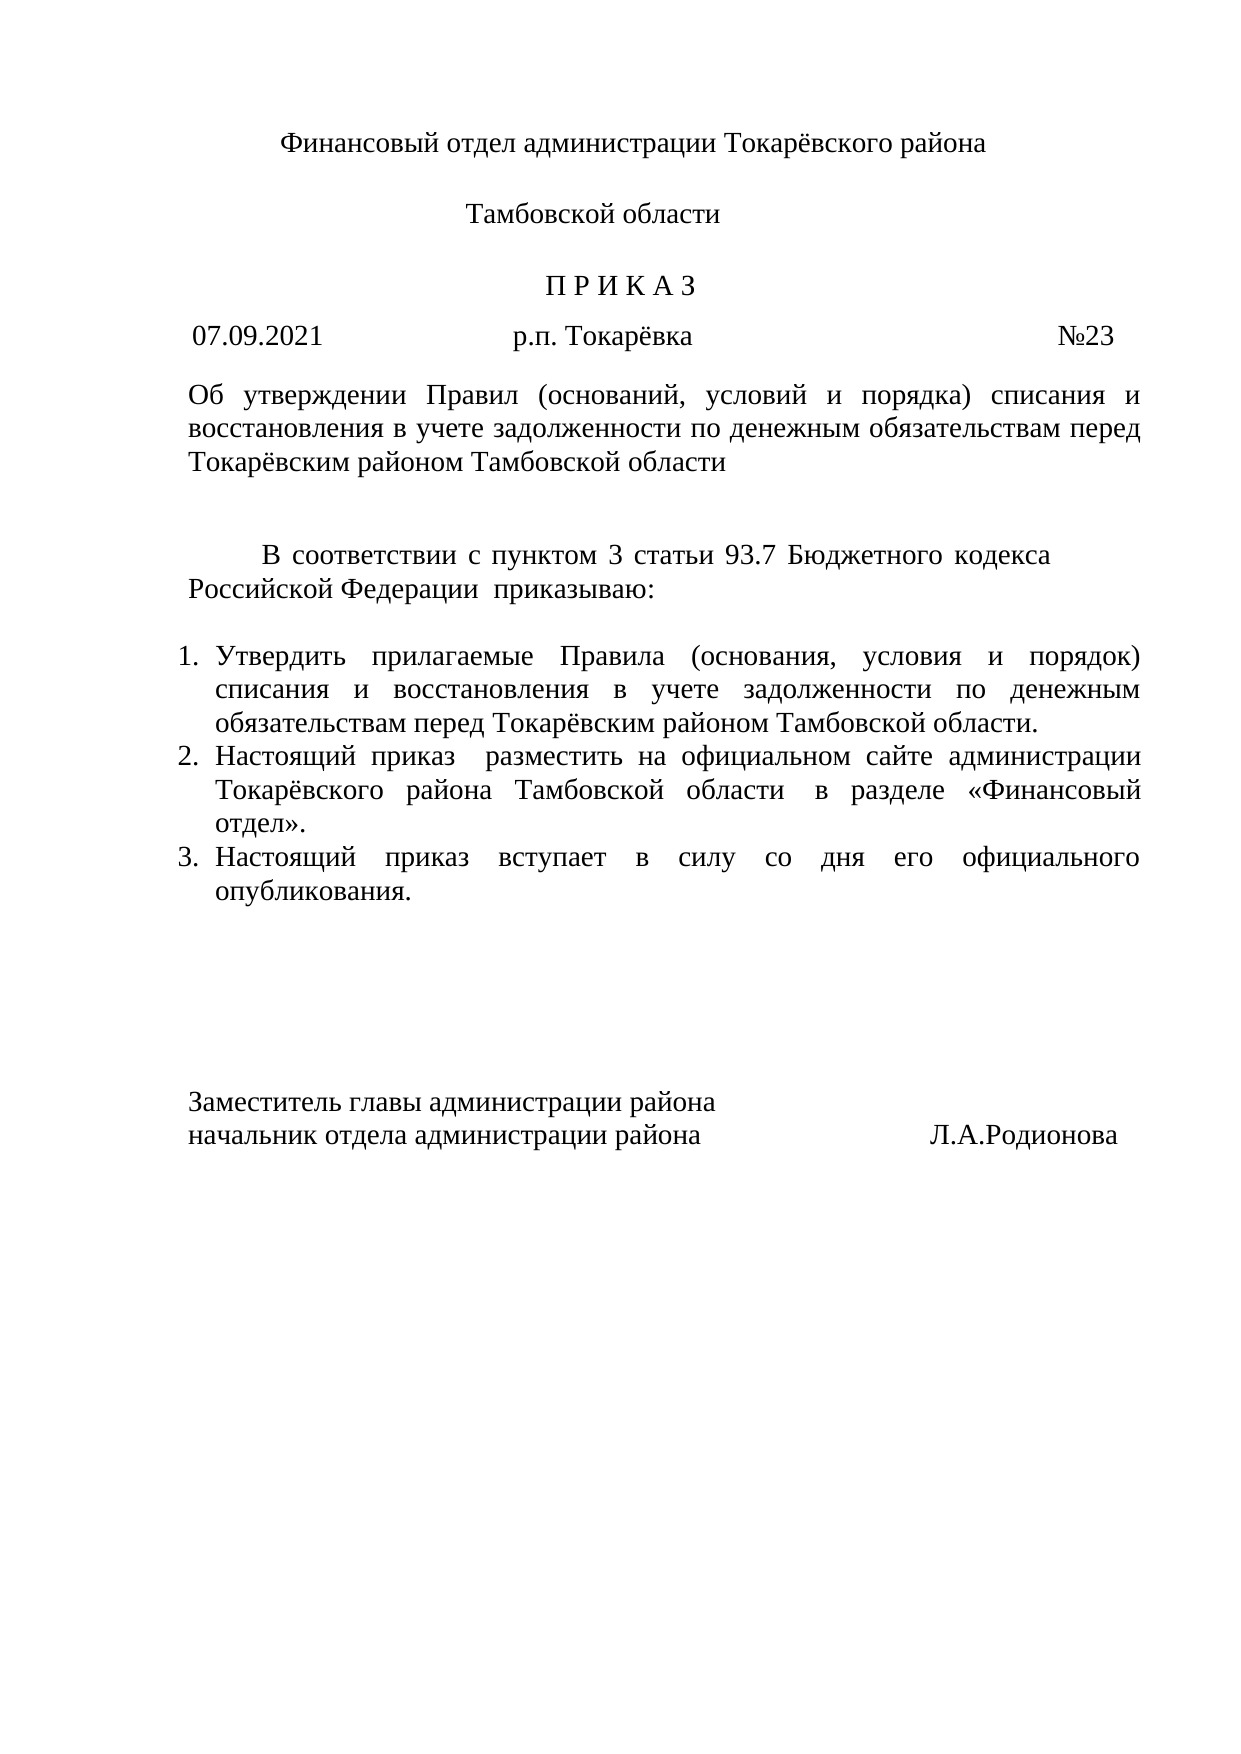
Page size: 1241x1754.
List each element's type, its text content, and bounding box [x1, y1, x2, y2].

text Финансовый отдел администрации Токарёвского района Тамбовской области [177, 125, 1009, 230]
text Заместитель главы администрации района [188, 1084, 1152, 1117]
text Об утверждении Правил (оснований, условий и порядка) списания и восстановления в учете задолженности по денежным обязательствам перед Токарёвским районом Тамбовской области [188, 377, 1141, 478]
text В соответствии с пунктом 3 статьи 93.7 Бюджетного кодекса Российской Федерации приказываю: [188, 537, 1152, 604]
list Утвердить прилагаемые Правила (основания, условия и порядок) списания и восстановления в учете задолженности по денежным обязательствам перед Токарёвским районом Тамбовской области. [177, 638, 1141, 738]
text П Р И К А З [319, 268, 1009, 302]
text начальник отдела администрации района Л.А.Родионова [188, 1117, 1152, 1151]
list Настоящий приказ вступает в силу со дня его официального опубликования. [177, 839, 1141, 906]
text 07.09.2021 р.п. Токарёвка №23 [177, 318, 1152, 351]
list Настоящий приказ разместить на официальном сайте администрации Токарёвского района Тамбовской области в разделе «Финансовый отдел». [177, 738, 1141, 839]
